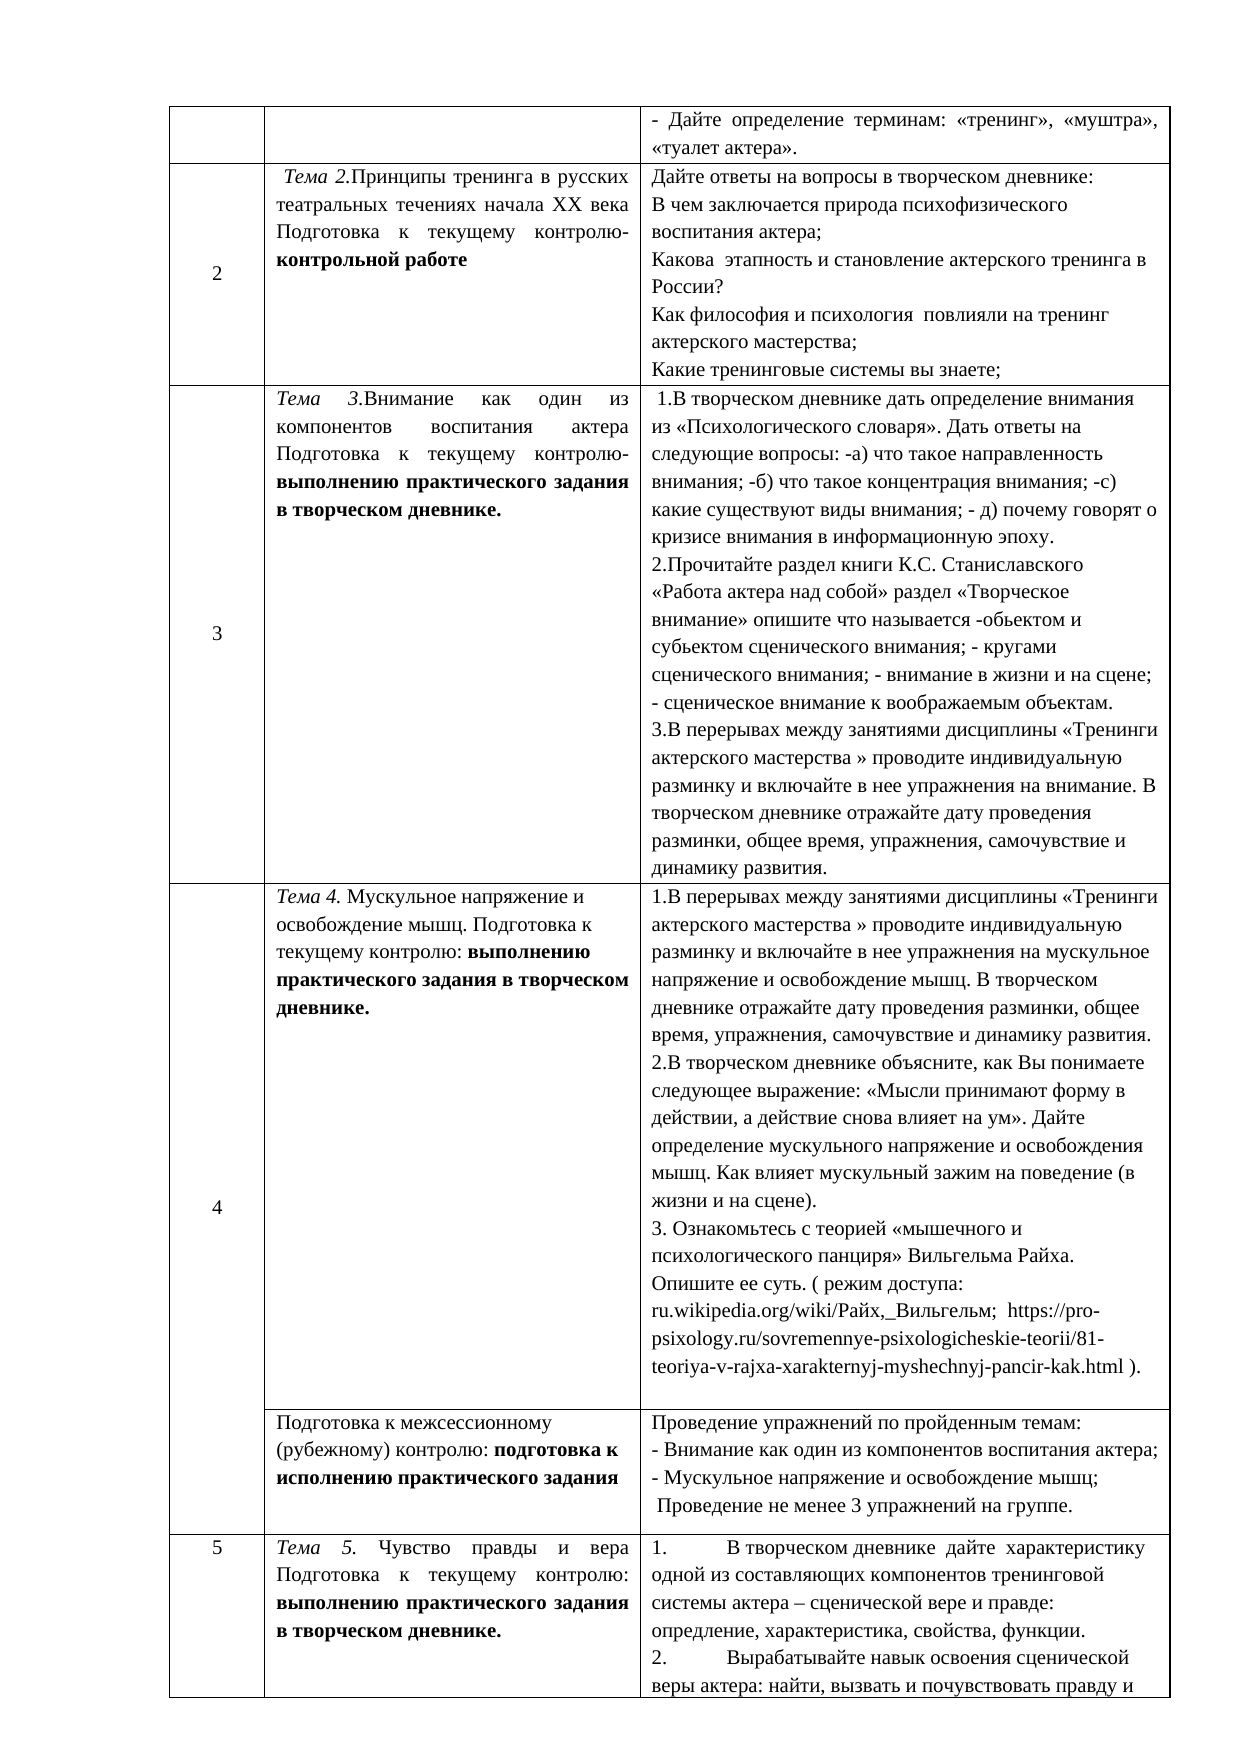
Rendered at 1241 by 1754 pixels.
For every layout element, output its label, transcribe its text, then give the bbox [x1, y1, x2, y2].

table_cell Тема 4. Мускульное напряжение и освобождение мышц. Подготовка к текущему контролю: выполнению практического задания в творческом дневнике. [265, 884, 640, 1409]
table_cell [641, 107, 1169, 163]
table_cell Тема 3.Внимание как один из компонентов воспитания актера Подготовка к текущему контролю- выполнению практического задания в творческом дневнике. [265, 386, 640, 883]
table_cell 1.В творческом дневнике дать определение внимания из «Психологического словаря». Дать ответы на следующие вопросы: -а) что такое направленность внимания; -б) что такое концентрация внимания; -с) какие существуют виды внимания; - д) почему говорят о кризисе внимания в информационную эпоху. 2.Прочитайте раздел книги К.С. Станиславского «Работа актера над собой» раздел «Творческое внимание» опишите что называется -обьектом и субьектом сценического внимания; - кругами сценического внимания; - внимание в жизни и на сцене; - сценическое внимание к воображаемым объектам. 3.В перерывах между занятиями дисциплины «Тренинги актерского мастерства » проводите индивидуальную разминку и включайте в нее упражнения на внимание. В творческом дневнике отражайте дату проведения разминки, общее время, упражнения, самочувствие и динамику развития. [641, 386, 1169, 883]
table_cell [265, 1535, 640, 1697]
table_cell Проведение упражнений по пройденным темам: - Внимание как один из компонентов воспитания актера; - Мускульное напряжение и освобождение мышц; Проведение не менее 3 упражнений на группе. [641, 1410, 1169, 1534]
table_cell Дайте ответы на вопросы в творческом дневнике: В чем заключается природа психофизического воспитания актера; Какова этапность и становление актерского тренинга в России? Как философия и психология повлияли на тренинг актерского мастерства; Какие тренинговые системы вы знаете; [641, 164, 1169, 385]
table_cell 5 [170, 1535, 264, 1697]
table_cell 4 [170, 884, 264, 1534]
table_cell 3 [170, 386, 264, 883]
table_cell 2 [170, 164, 264, 385]
table_cell Подготовка к межсессионному (рубежному) контролю: подготовка к исполнению практического задания [265, 1410, 640, 1534]
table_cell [641, 1535, 1169, 1697]
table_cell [265, 107, 640, 163]
table_cell Тема 2.Принципы тренинга в русских театральных течениях начала XX века Подготовка к текущему контролю- контрольной работе [265, 164, 640, 385]
table_cell 1.В перерывах между занятиями дисциплины «Тренинги актерского мастерства » проводите индивидуальную разминку и включайте в нее упражнения на мускульное напряжение и освобождение мышц. В творческом дневнике отражайте дату проведения разминки, общее время, упражнения, самочувствие и динамику развития. 2.В творческом дневнике объясните, как Вы понимаете следующее выражение: «Мысли принимают форму в действии, а действие снова влияет на ум». Дайте определение мускульного напряжение и освобождения мышц. Как влияет мускульный зажим на поведение (в жизни и на сцене). 3. Ознакомьтесь с теорией «мышечного и психологического панциря» Вильгельма Райха. Опишите ее суть. ( режим доступа: ru.wikipedia.org/wiki/Райх,_Вильгельм; https://pro-psixology.ru/sovremennye-psixologicheskie-teorii/81-teoriya-v-rajxa-xarakternyj-myshechnyj-pancir-kak.html ). [641, 884, 1169, 1409]
